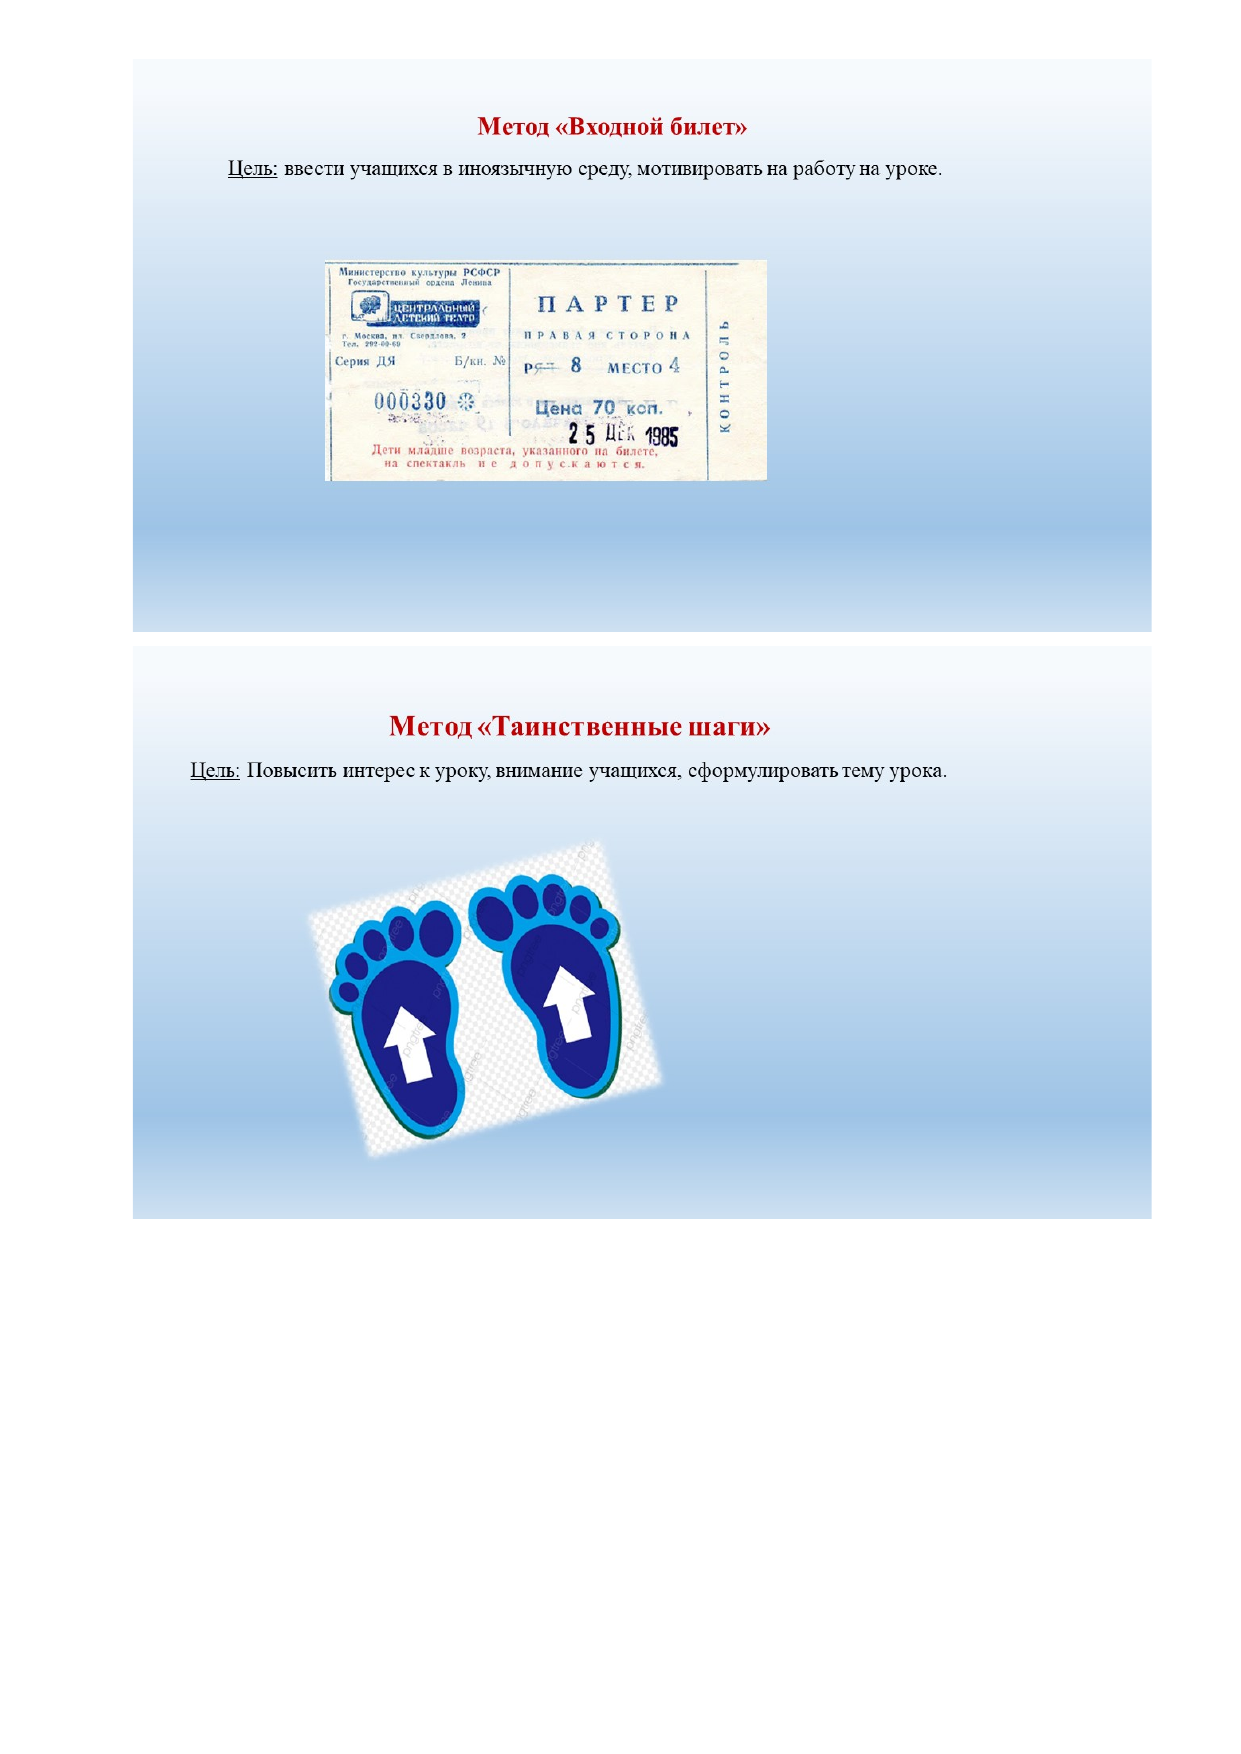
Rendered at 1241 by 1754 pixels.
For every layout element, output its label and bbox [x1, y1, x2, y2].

picture [132, 59, 1152, 632]
picture [132, 646, 1152, 1219]
